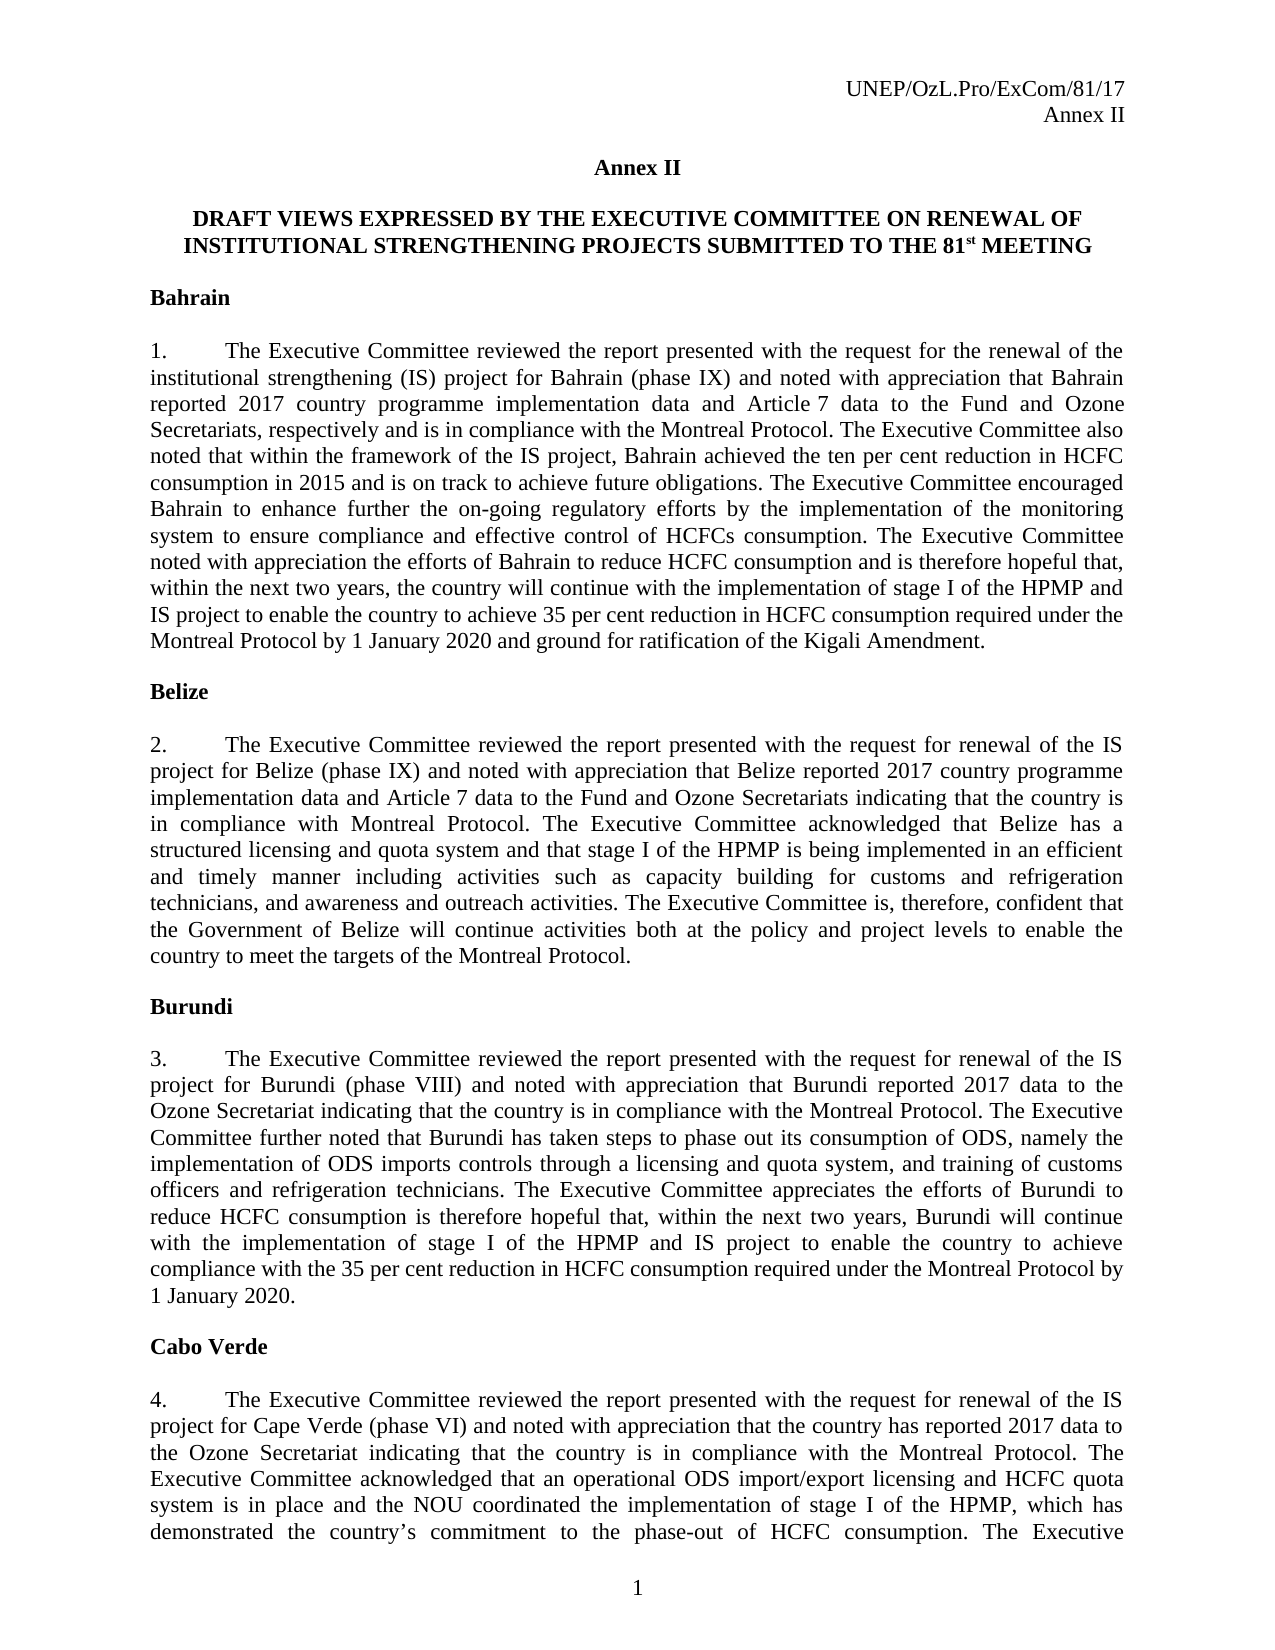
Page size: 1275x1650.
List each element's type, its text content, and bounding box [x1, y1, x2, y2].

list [150, 1386, 1125, 1544]
text Cabo Verde [150, 1333, 1125, 1359]
text Annex II [150, 154, 1125, 180]
text Bahrain [150, 284, 1125, 311]
text DRAFT VIEWS EXPRESSED BY THE EXECUTIVE COMMITTEE ON RENEWAL OF INSTITUTIONAL STRENGTHENING PROJECTS SUBMITTED TO THE 81st MEETING [150, 205, 1125, 258]
list The Executive Committee reviewed the report presented with the request for renewal of the IS project for Burundi (phase VIII) and noted with appreciation that Burundi reported 2017 data to the Ozone Secretariat indicating that the country is in compliance with the Montreal Protocol. The Executive Committee further noted that Burundi has taken steps to phase out its consumption of ODS, namely the implementation of ODS imports controls through a licensing and quota system, and training of customs officers and refrigeration technicians. The Executive Committee appreciates the efforts of Burundi to reduce HCFC consumption is therefore hopeful that, within the next two years, Burundi will continue with the implementation of stage I of the HPMP and IS project to enable the country to achieve compliance with the 35 per cent reduction in HCFC consumption required under the Montreal Protocol by 1 January 2020. [150, 1045, 1125, 1308]
text Burundi [150, 993, 1125, 1020]
text Belize [150, 678, 1125, 705]
list The Executive Committee reviewed the report presented with the request for renewal of the IS project for Belize (phase IX) and noted with appreciation that Belize reported 2017 country programme implementation data and Article 7 data to the Fund and Ozone Secretariats indicating that the country is in compliance with Montreal Protocol. The Executive Committee acknowledged that Belize has a structured licensing and quota system and that stage I of the HPMP is being implemented in an efficient and timely manner including activities such as capacity building for customs and refrigeration technicians, and awareness and outreach activities. The Executive Committee is, therefore, confident that the Government of Belize will continue activities both at the policy and project levels to enable the country to meet the targets of the Montreal Protocol. [150, 731, 1125, 968]
subtitle The Executive Committee reviewed the report presented with the request for the renewal of the institutional strengthening (IS) project for Bahrain (phase IX) and noted with appreciation that Bahrain reported 2017 country programme implementation data and Article 7 data to the Fund and Ozone Secretariats, respectively and is in compliance with the Montreal Protocol. The Executive Committee also noted that within the framework of the IS project, Bahrain achieved the ten per cent reduction in HCFC consumption in 2015 and is on track to achieve future obligations. The Executive Committee encouraged Bahrain to enhance further the on-going regulatory efforts by the implementation of the monitoring system to ensure compliance and effective control of HCFCs consumption. The Executive Committee noted with appreciation the efforts of Bahrain to reduce HCFC consumption and is therefore hopeful that, within the next two years, the country will continue with the implementation of stage I of the HPMP and IS project to enable the country to achieve 35 per cent reduction in HCFC consumption required under the Montreal Protocol by 1 January 2020 and ground for ratification of the Kigali Amendment. [150, 337, 1125, 653]
